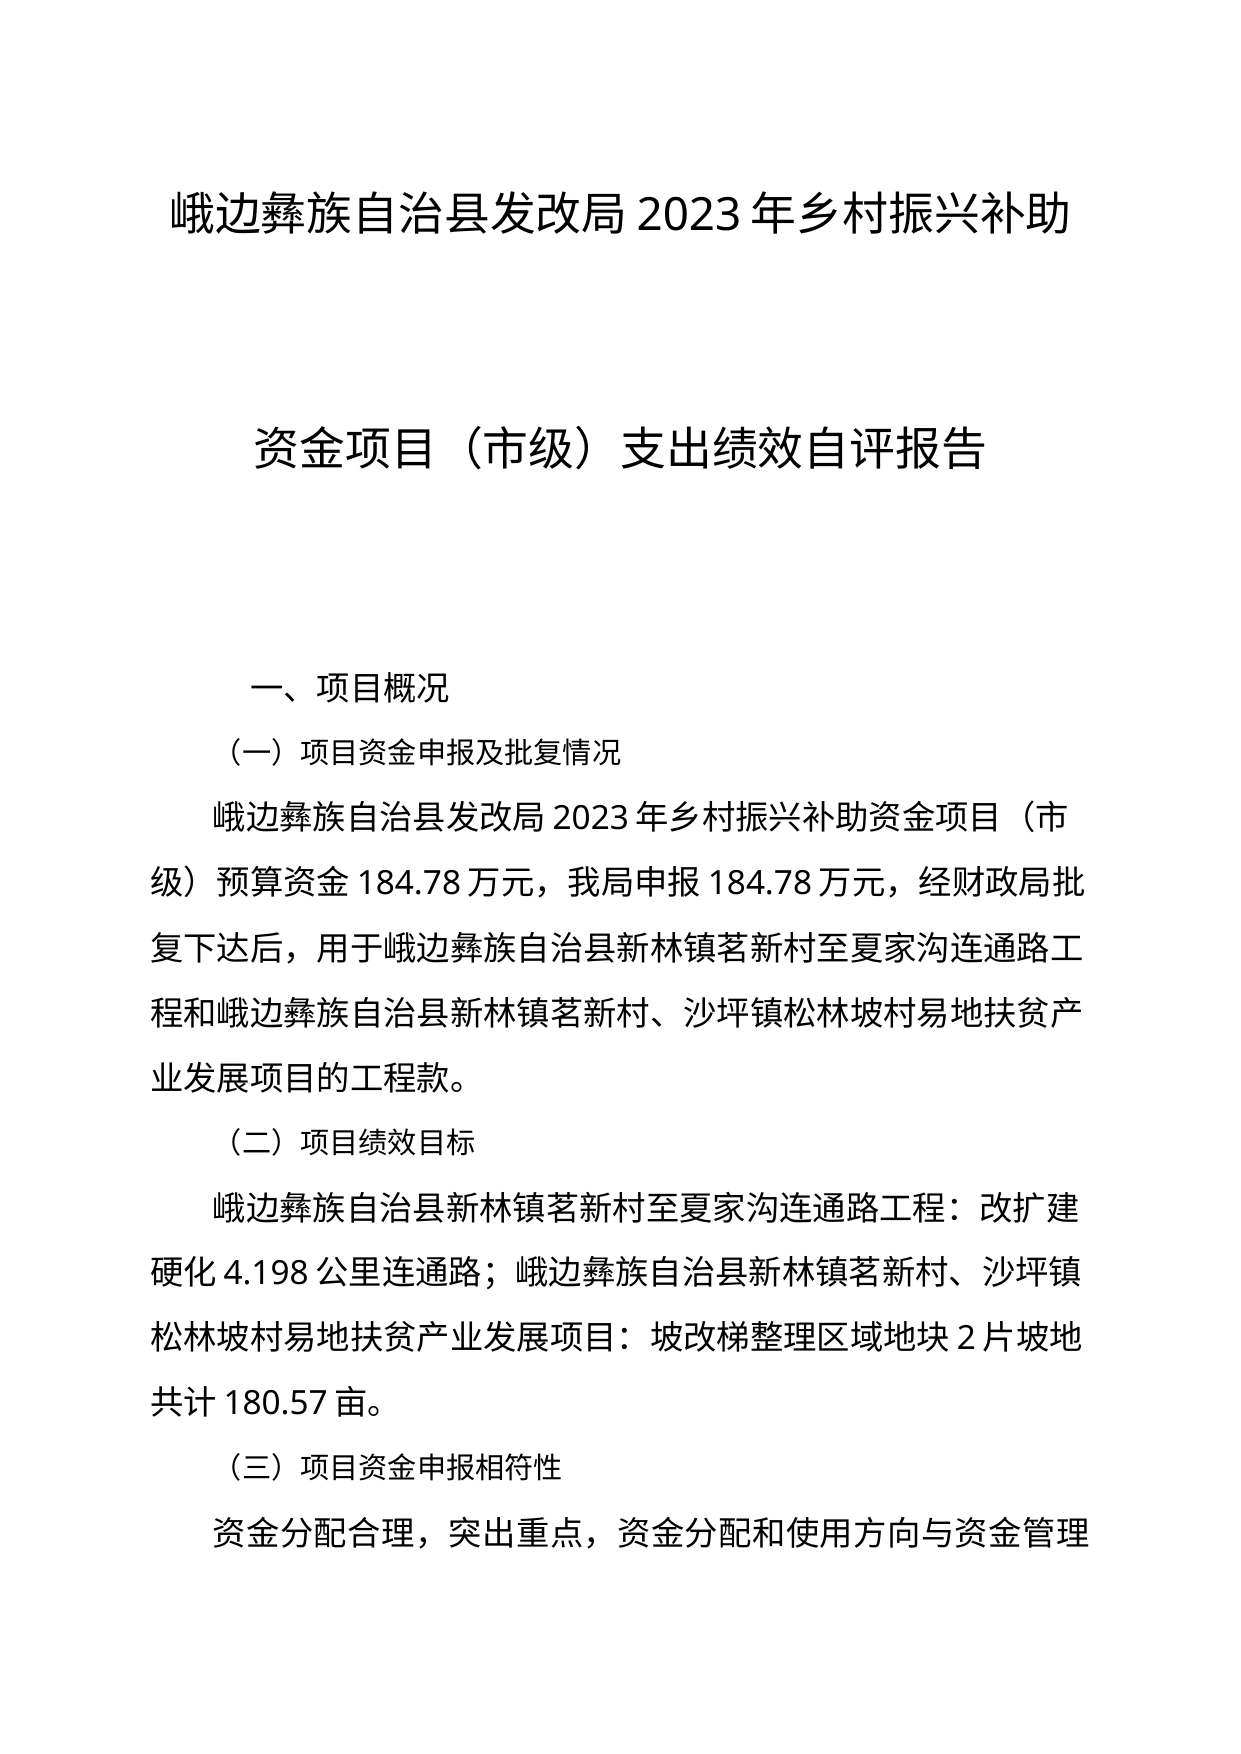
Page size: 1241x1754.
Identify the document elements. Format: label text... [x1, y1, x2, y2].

text （二）项目绩效目标 [150, 1108, 1090, 1173]
text （一）项目资金申报及批复情况 [150, 718, 1090, 783]
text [150, 1498, 1090, 1563]
text 峨边彝族自治县发改局2023年乡村振兴补助资金项目（市级）支出绩效自评报告 [150, 162, 1090, 494]
text 峨边彝族自治县新林镇茗新村至夏家沟连通路工程：改扩建硬化4.198公里连通路；峨边彝族自治县新林镇茗新村、沙坪镇松林坡村易地扶贫产业发展项目：坡改梯整理区域地块2片坡地共计180.57亩。 [150, 1173, 1090, 1433]
text （三）项目资金申报相符性 [150, 1433, 1090, 1498]
text 一、项目概况 [250, 653, 1090, 718]
text 峨边彝族自治县发改局2023年乡村振兴补助资金项目（市级）预算资金184.78万元，我局申报184.78万元，经财政局批复下达后，用于峨边彝族自治县新林镇茗新村至夏家沟连通路工程和峨边彝族自治县新林镇茗新村、沙坪镇松林坡村易地扶贫产业发展项目的工程款。 [150, 783, 1090, 1108]
